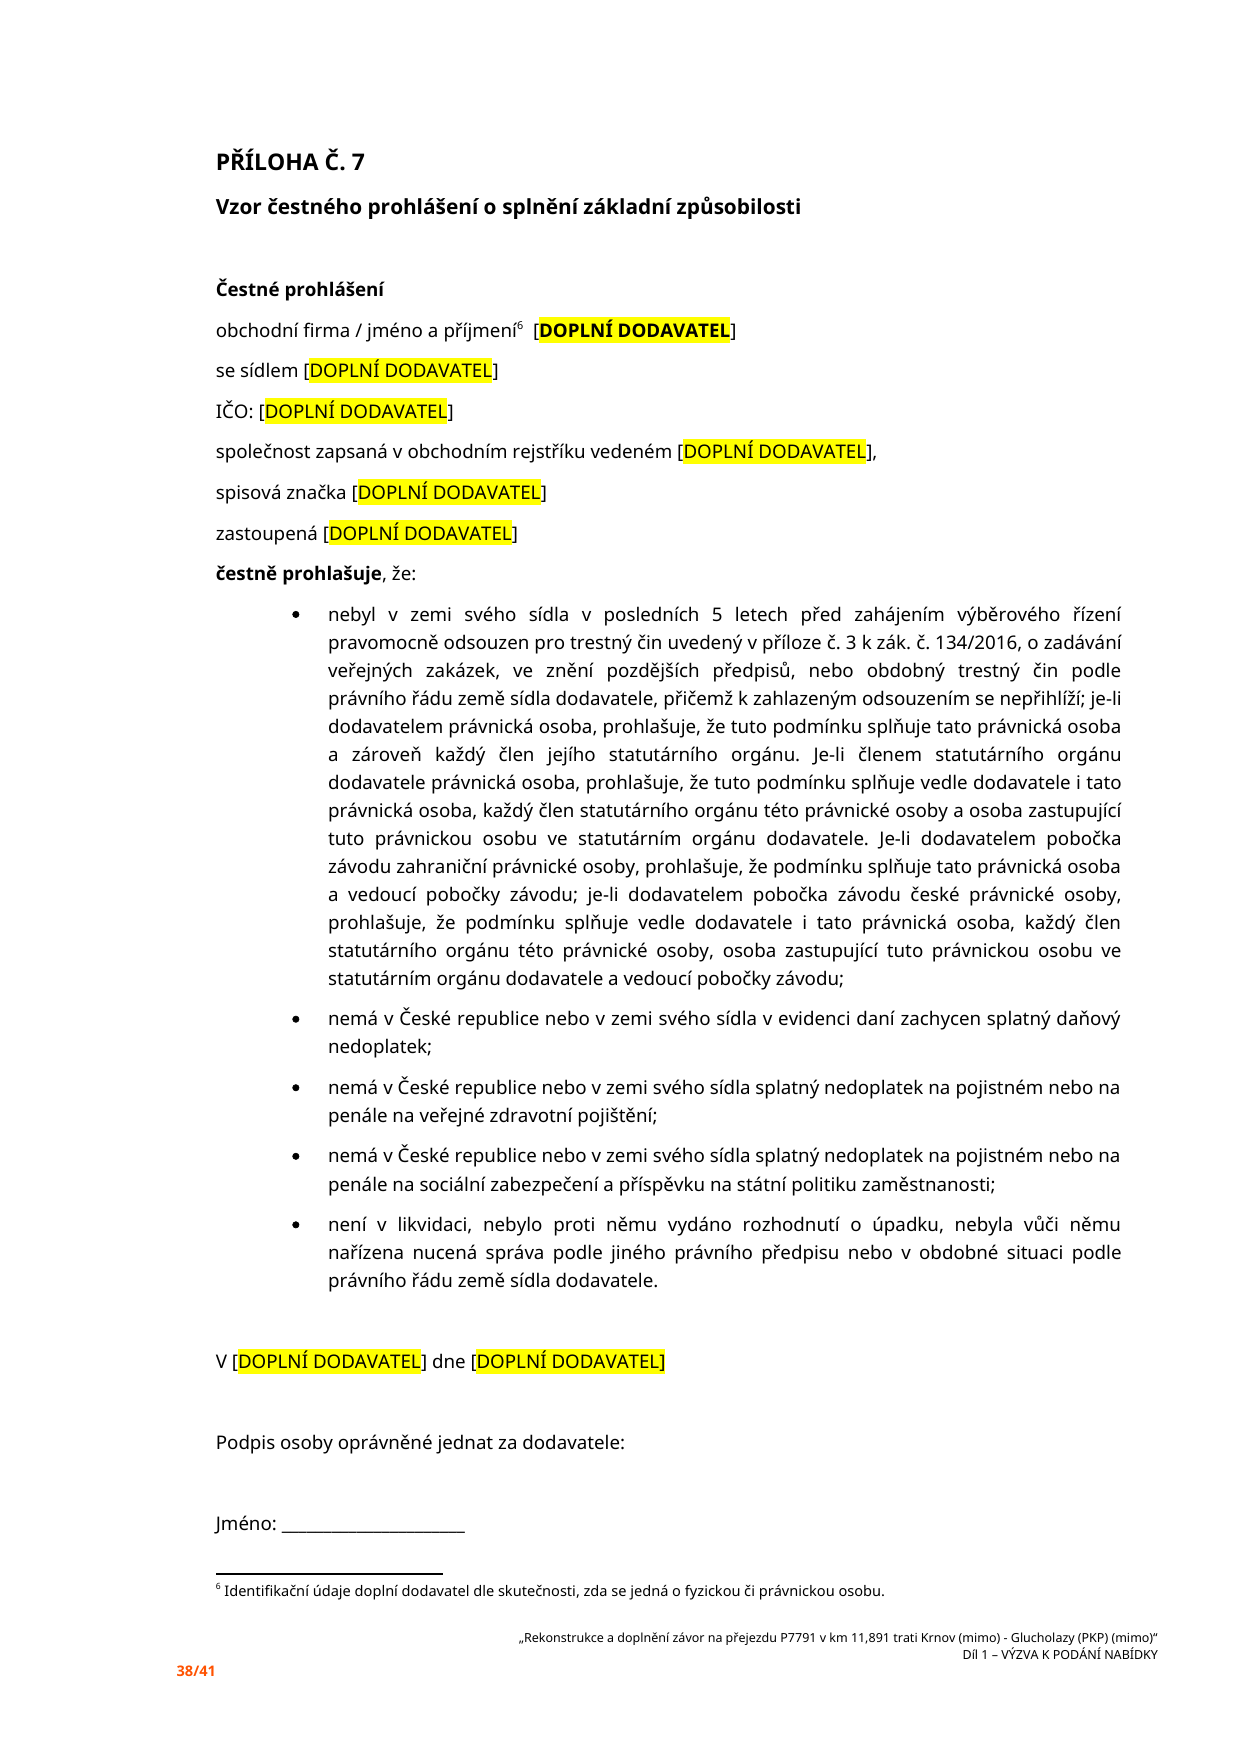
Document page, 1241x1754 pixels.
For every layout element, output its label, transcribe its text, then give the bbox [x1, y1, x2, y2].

text Podpis osoby oprávněné jednat za dodavatele: [216, 1429, 1122, 1455]
text Čestné prohlášení [216, 277, 1122, 302]
text nemá v České republice nebo v zemi svého sídla splatný nedoplatek na pojistném nebo na penále na sociální zabezpečení a příspěvku na státní politiku zaměstnanosti; [292, 1143, 1122, 1196]
text není v likvidaci, nebylo proti němu vydáno rozhodnutí o úpadku, nebyla vůči němu nařízena nucená správa podle jiného právního předpisu nebo v obdobné situaci podle právního řádu země sídla dodavatele. [292, 1211, 1122, 1293]
text spisová značka [DOPLNÍ DODAVATEL] [216, 479, 358, 505]
text obchodní firma / jméno a příjmení [DOPLNÍ DODAVATEL] [730, 317, 1122, 343]
text IČO: [DOPLNÍ DODAVATEL] [447, 398, 1122, 424]
text se sídlem [DOPLNÍ DODAVATEL] [216, 358, 309, 383]
text čestně prohlašuje, že: [216, 560, 1122, 586]
text obchodní firma / jméno a příjmení [DOPLNÍ DODAVATEL] [216, 317, 539, 343]
text nemá v České republice nebo v zemi svého sídla splatný nedoplatek na pojistném nebo na penále na veřejné zdravotní pojištění; [292, 1074, 1122, 1128]
text zastoupená [DOPLNÍ DODAVATEL] [216, 520, 329, 545]
text se sídlem [DOPLNÍ DODAVATEL] [492, 358, 1122, 383]
text spisová značka [DOPLNÍ DODAVATEL] [541, 479, 1122, 505]
text zastoupená [DOPLNÍ DODAVATEL] [512, 520, 1122, 545]
text nemá v České republice nebo v zemi svého sídla v evidenci daní zachycen splatný daňový nedoplatek; [292, 1006, 1122, 1059]
text Příloha č. 7 [216, 146, 1122, 177]
text Vzor čestného prohlášení o splnění základní způsobilosti [216, 192, 1122, 221]
text nebyl v zemi svého sídla v posledních 5 letech před zahájením výběrového řízení pravomocně odsouzen pro trestný čin uvedený v příloze č. 3 k zák. č. 134/2016, o zadávání veřejných zakázek, ve znění pozdějších předpisů, nebo obdobný trestný čin podle právního řádu země sídla dodavatele, přičemž k zahlazeným odsouzením se nepřihlíží; je-li dodavatelem právnická osoba, prohlašuje, že tuto podmínku splňuje tato právnická osoba a zároveň každý člen jejího statutárního orgánu. Je-li členem statutárního orgánu dodavatele právnická osoba, prohlašuje, že tuto podmínku splňuje vedle dodavatele i tato právnická osoba, každý člen statutárního orgánu této právnické osoby a osoba zastupující tuto právnickou osobu ve statutárním orgánu dodavatele. Je-li dodavatelem pobočka závodu zahraniční právnické osoby, prohlašuje, že podmínku splňuje tato právnická osoba a vedoucí pobočky závodu; je-li dodavatelem pobočka závodu české právnické osoby, prohlašuje, že podmínku splňuje vedle dodavatele i tato právnická osoba, každý člen statutárního orgánu této právnické osoby, osoba zastupující tuto právnickou osobu ve statutárním orgánu dodavatele a vedoucí pobočky závodu; [292, 601, 1122, 991]
text společnost zapsaná v obchodním rejstříku vedeném [DOPLNÍ DODAVATEL], [866, 439, 1122, 464]
text společnost zapsaná v obchodním rejstříku vedeném [DOPLNÍ DODAVATEL], [216, 439, 683, 464]
text Jméno: ______________________ [216, 1511, 1122, 1536]
text V [DOPLNÍ DODAVATEL] dne [DOPLNÍ DODAVATEL] [216, 1348, 1122, 1374]
